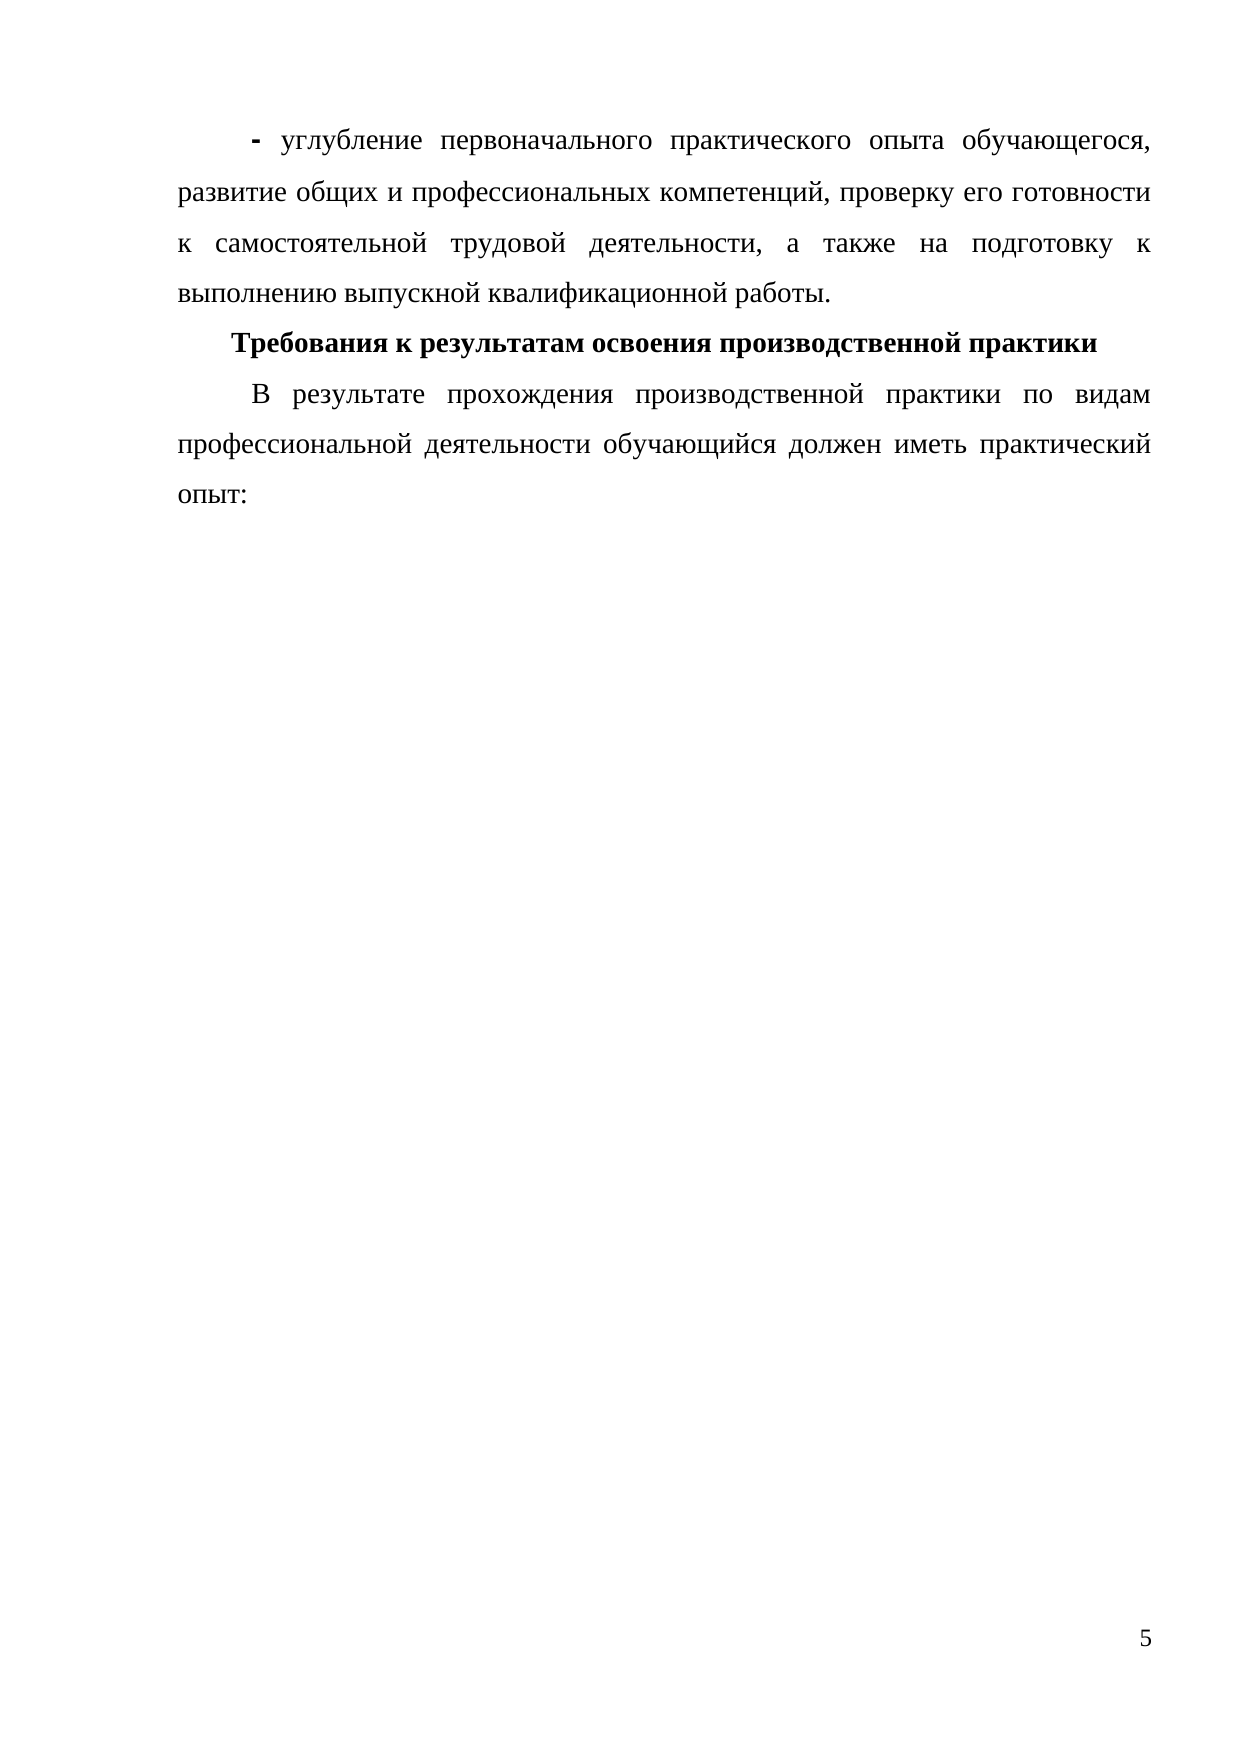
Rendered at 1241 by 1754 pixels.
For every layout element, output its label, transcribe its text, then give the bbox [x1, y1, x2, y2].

text В результате прохождения производственной практики по видам профессиональной деятельности обучающийся должен иметь практический опыт: [177, 376, 1152, 510]
list углубление первоначального практического опыта обучающегося, развитие общих и профессиональных компетенций, проверку его готовности к самостоятельной трудовой деятельности, а также на подготовку к выполнению выпускной квалификационной работы. [177, 118, 1152, 309]
text Требования к результатам освоения производственной практики [177, 326, 1152, 359]
